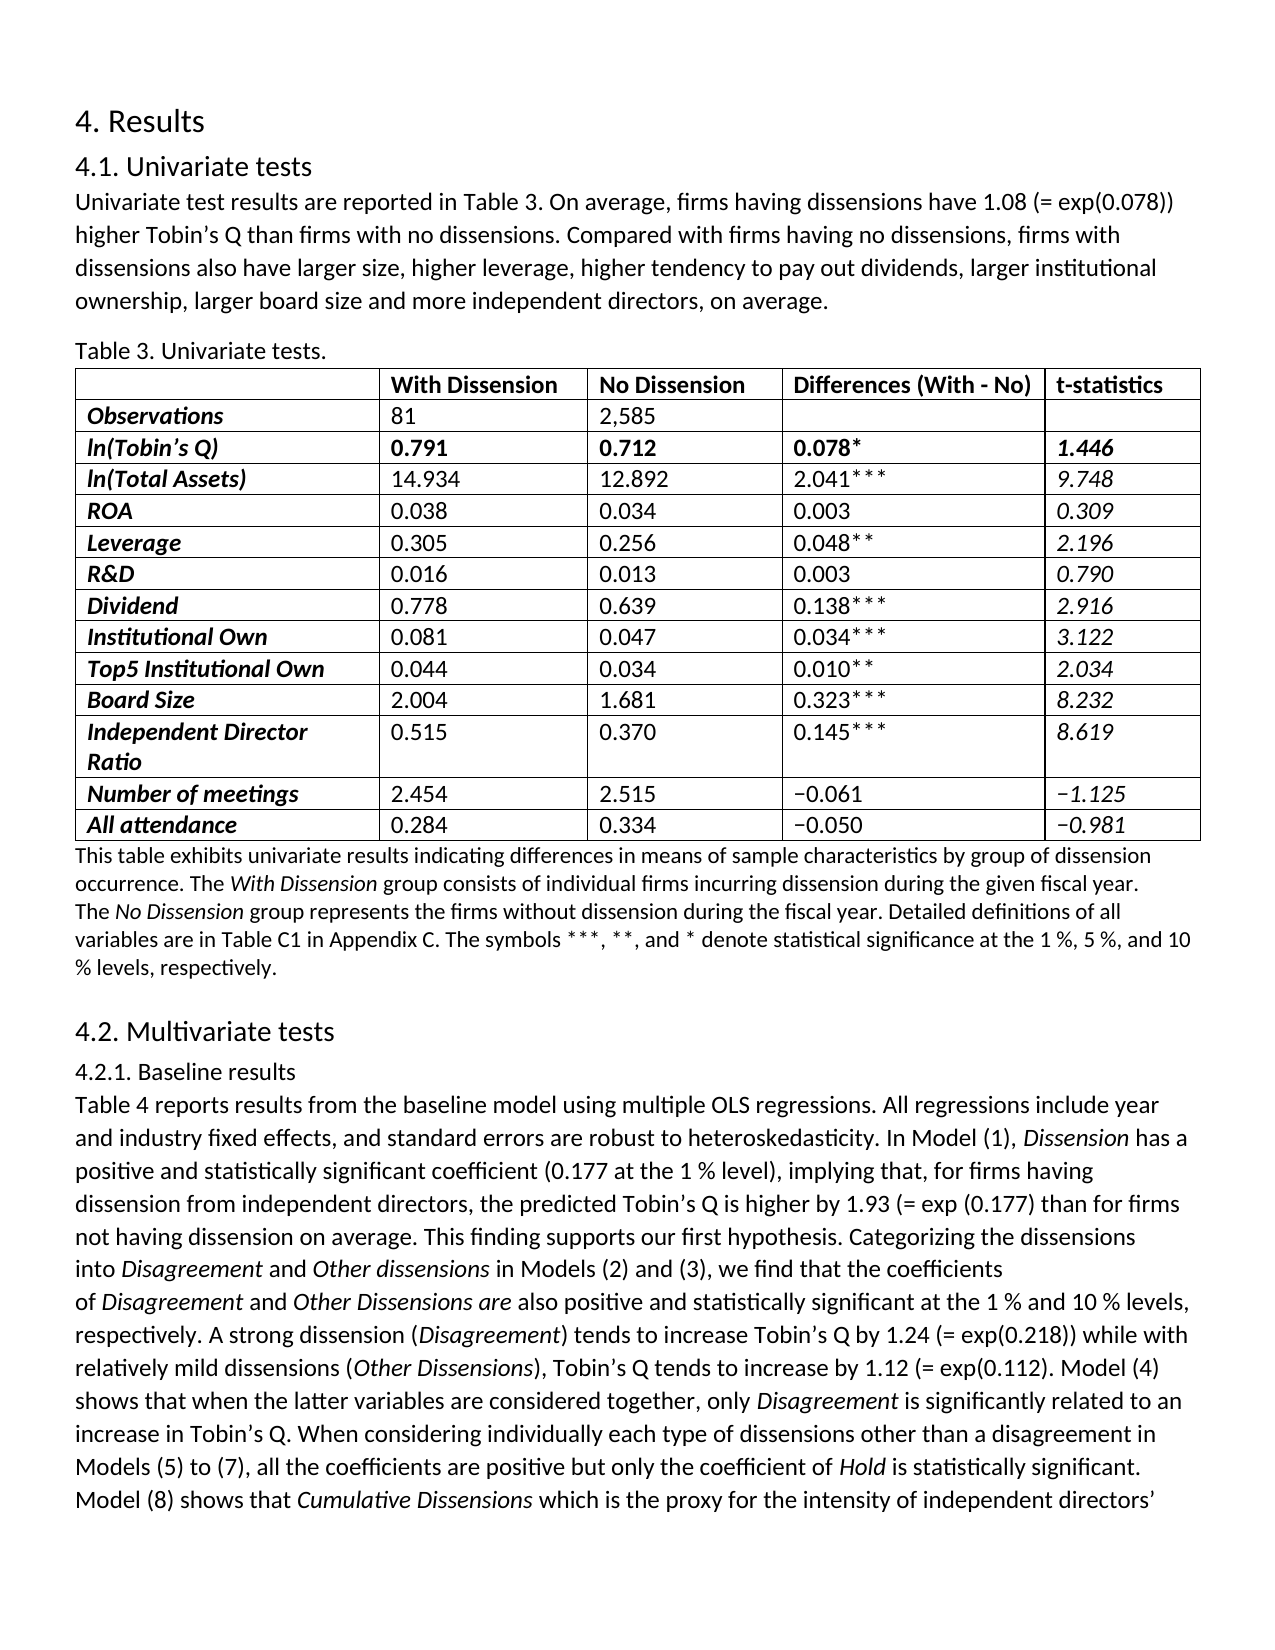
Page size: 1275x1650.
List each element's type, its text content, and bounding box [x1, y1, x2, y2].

text Table 3. Univariate tests. [75, 335, 1200, 365]
table_cell All attendance [76, 810, 379, 840]
table_header With Dissension [380, 369, 587, 399]
table_cell R&D [76, 558, 379, 589]
table_cell 8.232 [1046, 685, 1200, 715]
table_cell −0.050 [783, 810, 1044, 840]
table_cell 0.044 [380, 653, 587, 683]
table_cell 0.138*** [783, 590, 1044, 620]
table_header [76, 369, 379, 399]
table_cell 0.078* [783, 432, 1044, 462]
table_cell 0.003 [783, 495, 1044, 526]
table_cell 2.004 [380, 685, 587, 715]
table_cell 2,585 [588, 400, 782, 431]
table_cell [783, 400, 1044, 431]
table_cell −0.981 [1046, 810, 1200, 840]
subtitle 4.2.1. Baseline results [75, 1056, 1200, 1087]
table_cell Dividend [76, 590, 379, 620]
table_cell 2.515 [588, 778, 782, 809]
table_cell 0.003 [783, 558, 1044, 589]
table_cell 2.034 [1046, 653, 1200, 683]
table_cell Board Size [76, 685, 379, 715]
table_cell ln(Total Assets) [76, 464, 379, 494]
table_cell 0.639 [588, 590, 782, 620]
table_header No Dissension [588, 369, 782, 399]
subtitle 4.2. Multivariate tests [75, 1013, 1200, 1049]
table_cell 0.284 [380, 810, 587, 840]
table_cell 0.034 [588, 653, 782, 683]
table_cell 2.041*** [783, 464, 1044, 494]
table_cell 0.034*** [783, 621, 1044, 652]
table_cell 0.048** [783, 527, 1044, 557]
table_cell 0.256 [588, 527, 782, 557]
table_cell 14.934 [380, 464, 587, 494]
table_cell 0.145*** [783, 716, 1044, 777]
table_cell 0.013 [588, 558, 782, 589]
table_cell 0.778 [380, 590, 587, 620]
table_cell 0.712 [588, 432, 782, 462]
table_cell 0.334 [588, 810, 782, 840]
table_cell 0.791 [380, 432, 587, 462]
table_cell 0.047 [588, 621, 782, 652]
text This table exhibits univariate results indicating differences in means of sample characteristics by group of dissension occurrence. The With Dissension group consists of individual firms incurring dissension during the given fiscal year. The No Dissension group represents the firms without dissension during the fiscal year. Detailed definitions of all variables are in Table C1 in Appendix C. The symbols ***, **, and * denote statistical significance at the 1 %, 5 %, and 10 % levels, respectively. [75, 841, 1200, 981]
table_cell −1.125 [1046, 778, 1200, 809]
table_cell 0.081 [380, 621, 587, 652]
table_cell 1.446 [1046, 432, 1200, 462]
table_cell Top5 Institutional Own [76, 653, 379, 683]
table_cell −0.061 [783, 778, 1044, 809]
table_cell 0.515 [380, 716, 587, 777]
table_cell 0.016 [380, 558, 587, 589]
table_cell Independent Director Ratio [76, 716, 379, 777]
table_cell 81 [380, 400, 587, 431]
table_cell Leverage [76, 527, 379, 557]
table_cell 2.916 [1046, 590, 1200, 620]
table_cell 0.010** [783, 653, 1044, 683]
table_header t-statistics [1046, 369, 1200, 399]
subtitle 4. Results [75, 100, 1200, 141]
table_cell 9.748 [1046, 464, 1200, 494]
table_cell ROA [76, 495, 379, 526]
table_cell 3.122 [1046, 621, 1200, 652]
table_cell 8.619 [1046, 716, 1200, 777]
table_cell ln(Tobin’s Q) [76, 432, 379, 462]
table_cell 0.790 [1046, 558, 1200, 589]
table_cell 12.892 [588, 464, 782, 494]
table_cell 1.681 [588, 685, 782, 715]
table_cell 0.034 [588, 495, 782, 526]
table_cell 2.196 [1046, 527, 1200, 557]
table_cell 2.454 [380, 778, 587, 809]
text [75, 1089, 1200, 1514]
table_cell 0.038 [380, 495, 587, 526]
table_header Differences (With - No) [783, 369, 1044, 399]
table_cell 0.309 [1046, 495, 1200, 526]
text Univariate test results are reported in Table 3. On average, firms having dissensions have 1.08 (= exp(0.078)) higher Tobin’s Q than firms with no dissensions. Compared with firms having no dissensions, firms with dissensions also have larger size, higher leverage, higher tendency to pay out dividends, larger institutional ownership, larger board size and more independent directors, on average. [75, 187, 1200, 316]
table_cell [1046, 400, 1200, 431]
table_cell Observations [76, 400, 379, 431]
subtitle 4.1. Univariate tests [75, 148, 1200, 184]
table_cell 0.305 [380, 527, 587, 557]
table_cell Number of meetings [76, 778, 379, 809]
table_cell Institutional Own [76, 621, 379, 652]
table_cell 0.323*** [783, 685, 1044, 715]
table_cell 0.370 [588, 716, 782, 777]
